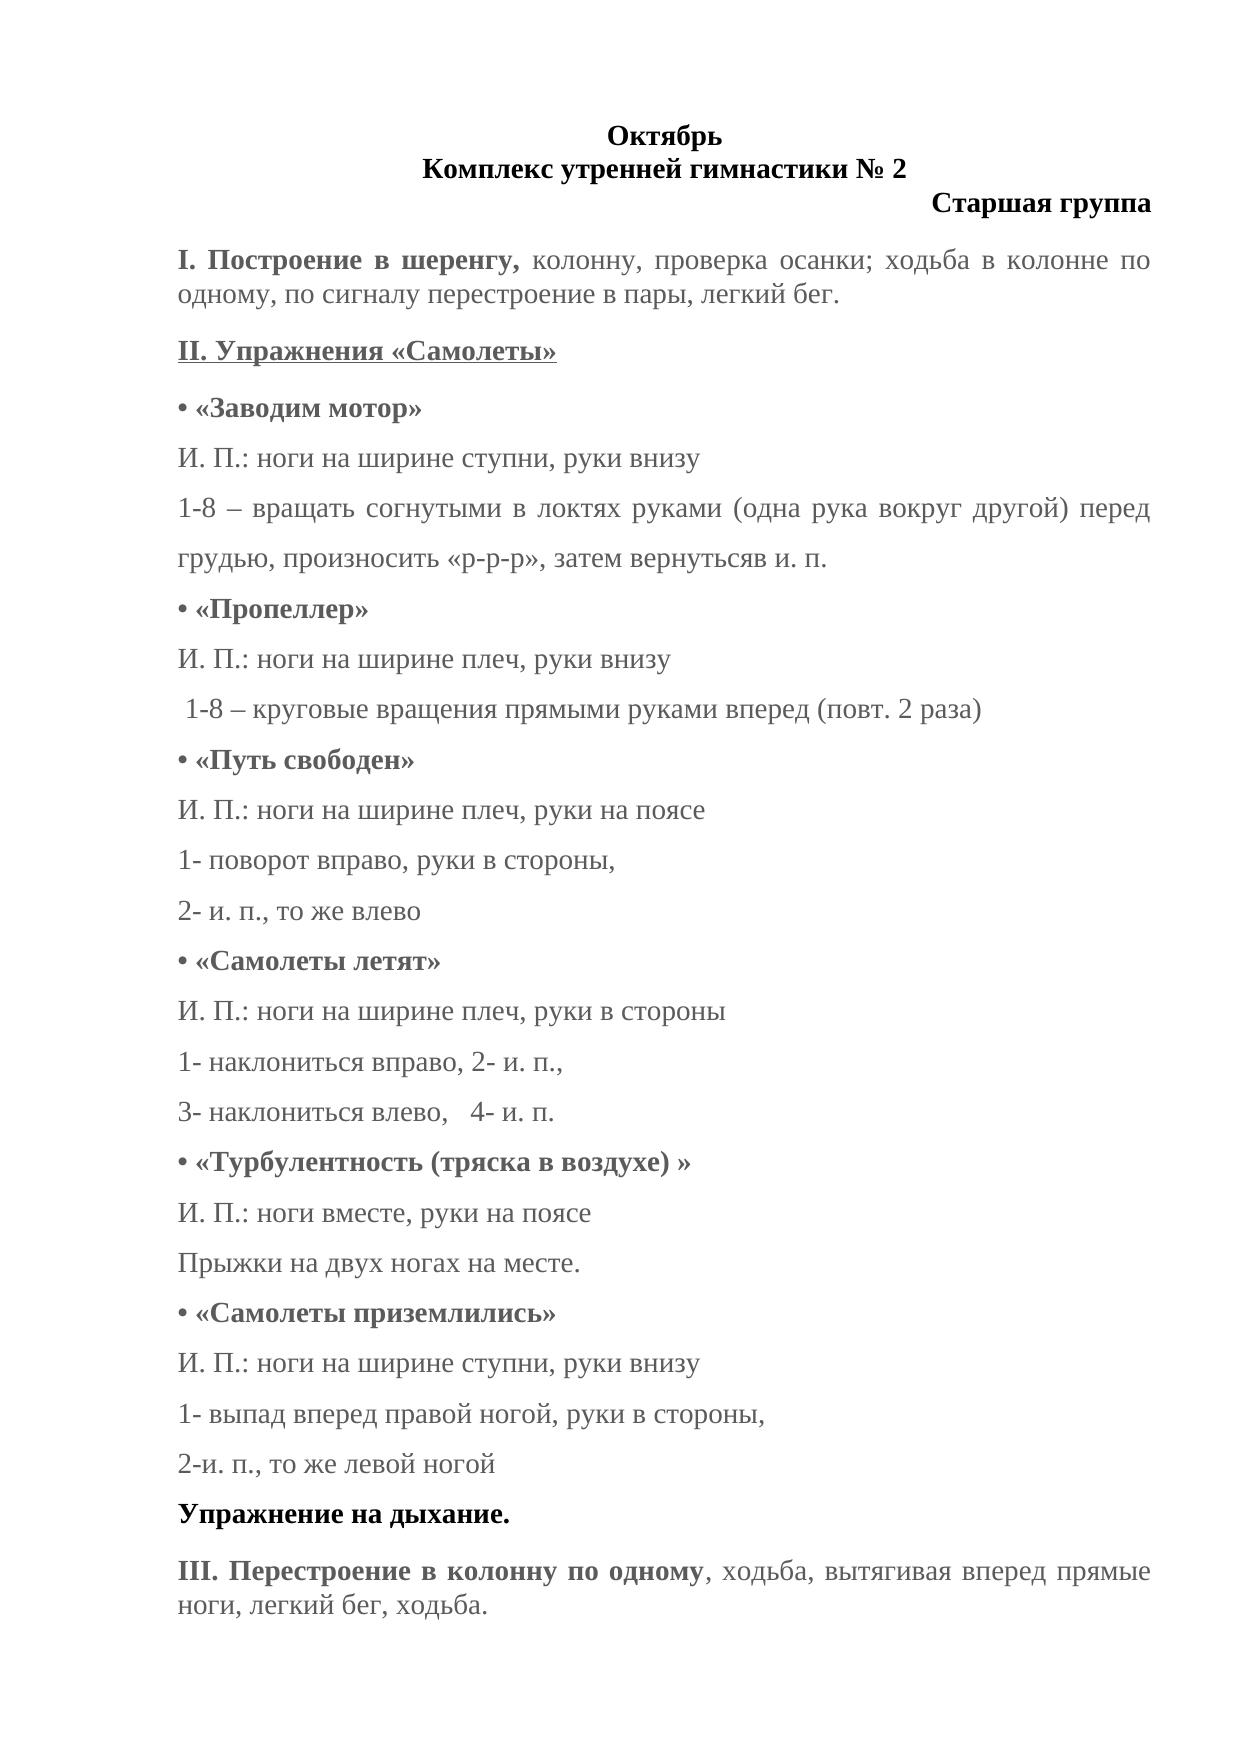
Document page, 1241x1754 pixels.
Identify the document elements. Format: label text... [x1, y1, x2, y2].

text 3- наклониться влево, 4- и. п. [177, 1094, 1152, 1128]
text И. П.: ноги на ширине плеч, руки в стороны [177, 993, 1152, 1027]
text I. Построение в шеренгу, колонну, проверка осанки; ходьба в колонне по одному, по сигналу перестроение в пары, легкий бег. [177, 242, 1152, 309]
text 1-8 – круговые вращения прямыми руками вперед (повт. 2 раза) [177, 692, 1152, 725]
text И. П.: ноги на ширине ступни, руки внизу [177, 440, 1152, 473]
text Старшая группа [177, 185, 1152, 219]
text И. П.: ноги на ширине плеч, руки на поясе [177, 792, 1152, 826]
text Упражнение на дыхание. [177, 1497, 1152, 1530]
text II. Упражнения «Самолеты» [177, 333, 1152, 366]
text Прыжки на двух ногах на месте. [177, 1245, 1152, 1278]
text 2- и. п., то же влево [177, 893, 1152, 926]
text Комплекс утренней гимнастики № 2 [177, 152, 1152, 185]
text 1- наклониться вправо, 2- и. п., [177, 1044, 1152, 1077]
text • «Путь свободен» [177, 742, 1152, 775]
text • «Самолеты летят» [177, 943, 1152, 977]
text И. П.: ноги на ширине плеч, руки внизу [177, 641, 1152, 675]
text 1- выпад вперед правой ногой, руки в стороны, [177, 1396, 1152, 1429]
text • «Турбулентность (тряска в воздухе) » [177, 1144, 1152, 1178]
text • «Самолеты приземлились» [177, 1295, 1152, 1329]
text 1-8 – вращать согнутыми в локтях руками (одна рука вокруг другой) перед грудью, произносить «р-р-р», затем вернутьсяв и. п. [177, 490, 1152, 574]
text И. П.: ноги на ширине ступни, руки внизу [177, 1346, 1152, 1379]
text 2-и. п., то же левой ногой [177, 1446, 1152, 1480]
text И. П.: ноги вместе, руки на поясе [177, 1195, 1152, 1228]
text 1- поворот вправо, руки в стороны, [177, 842, 1152, 876]
text Октябрь [177, 118, 1152, 152]
text III. Перестроение в колонну по одному, ходьба, вытягивая вперед прямые ноги, легкий бег, ходьба. [177, 1553, 1152, 1621]
text • «Заводим мотор» [177, 390, 1152, 423]
text • «Пропеллер» [177, 591, 1152, 624]
